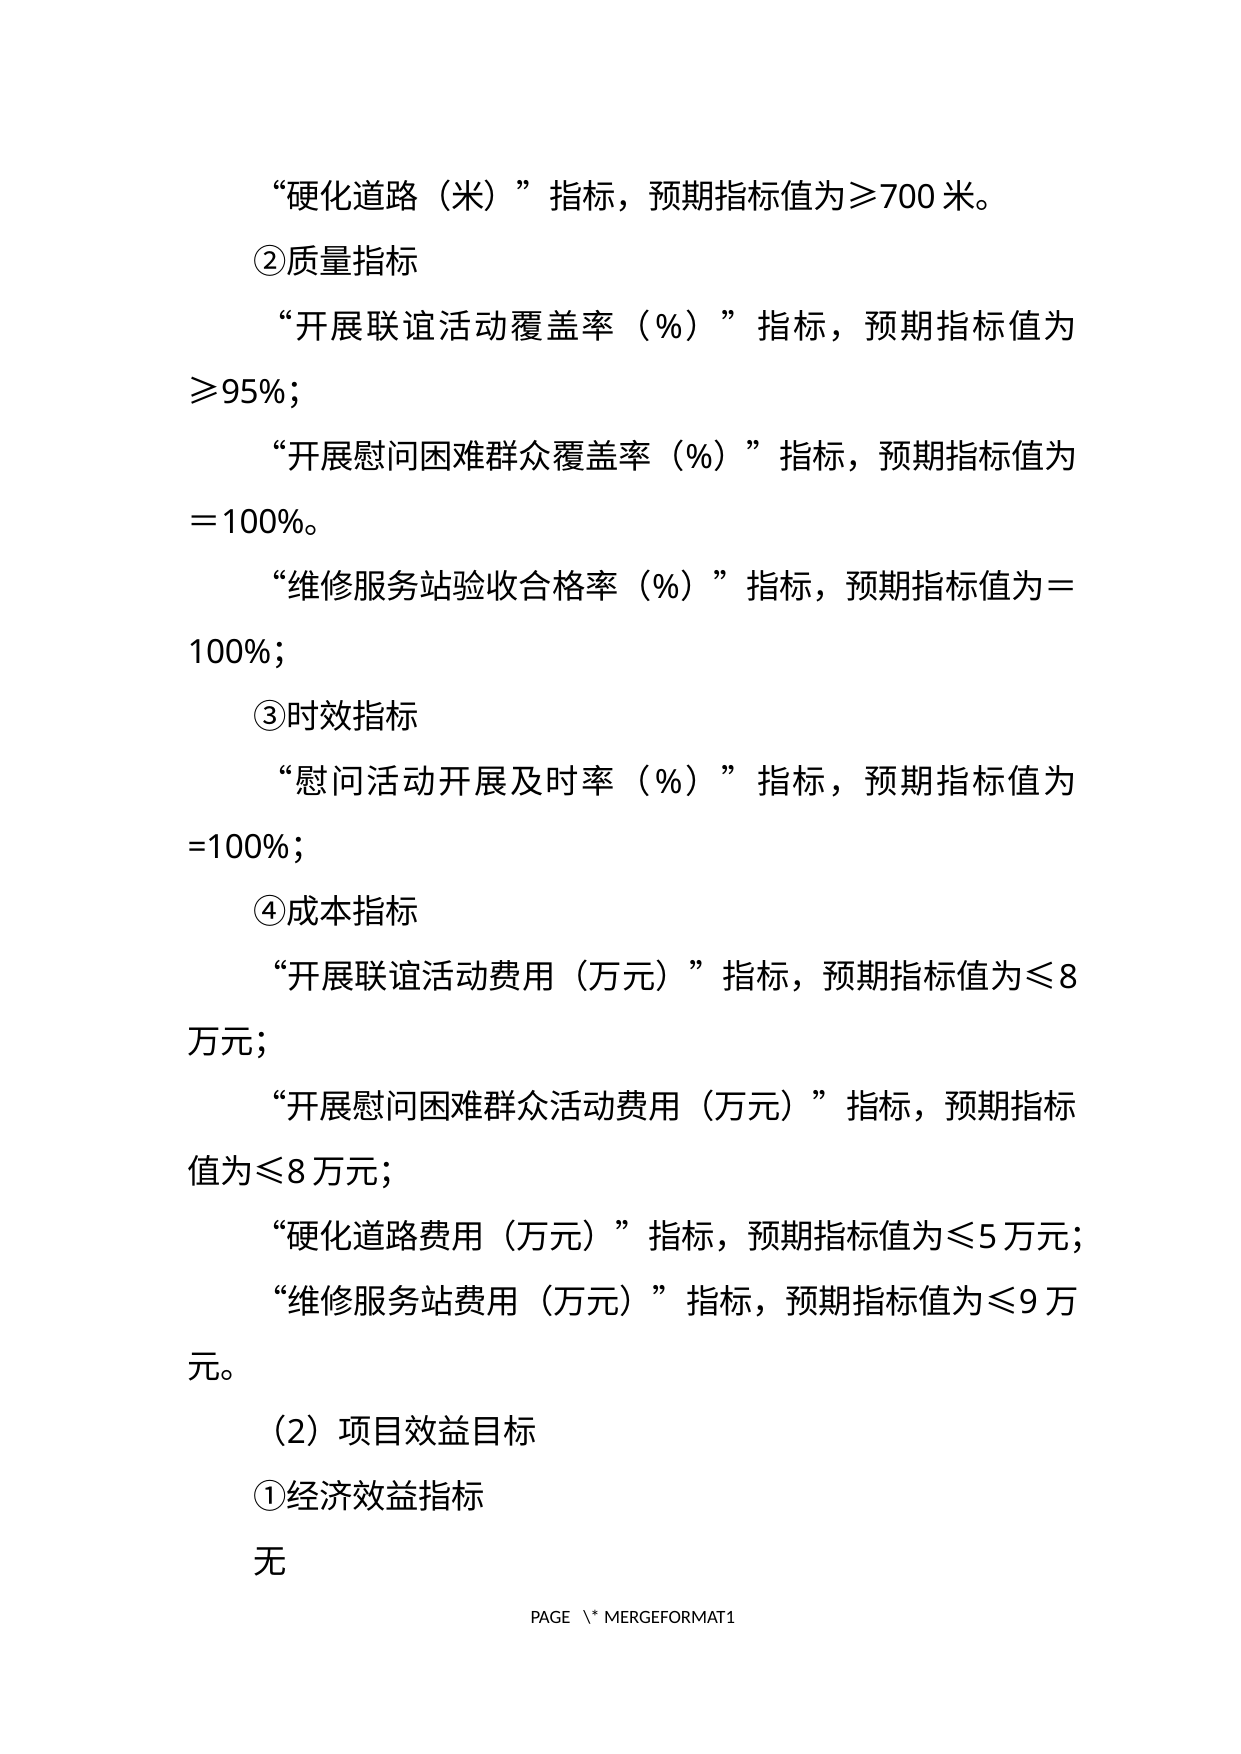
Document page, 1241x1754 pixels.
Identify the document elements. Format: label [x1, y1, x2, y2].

text [187, 162, 1078, 1592]
